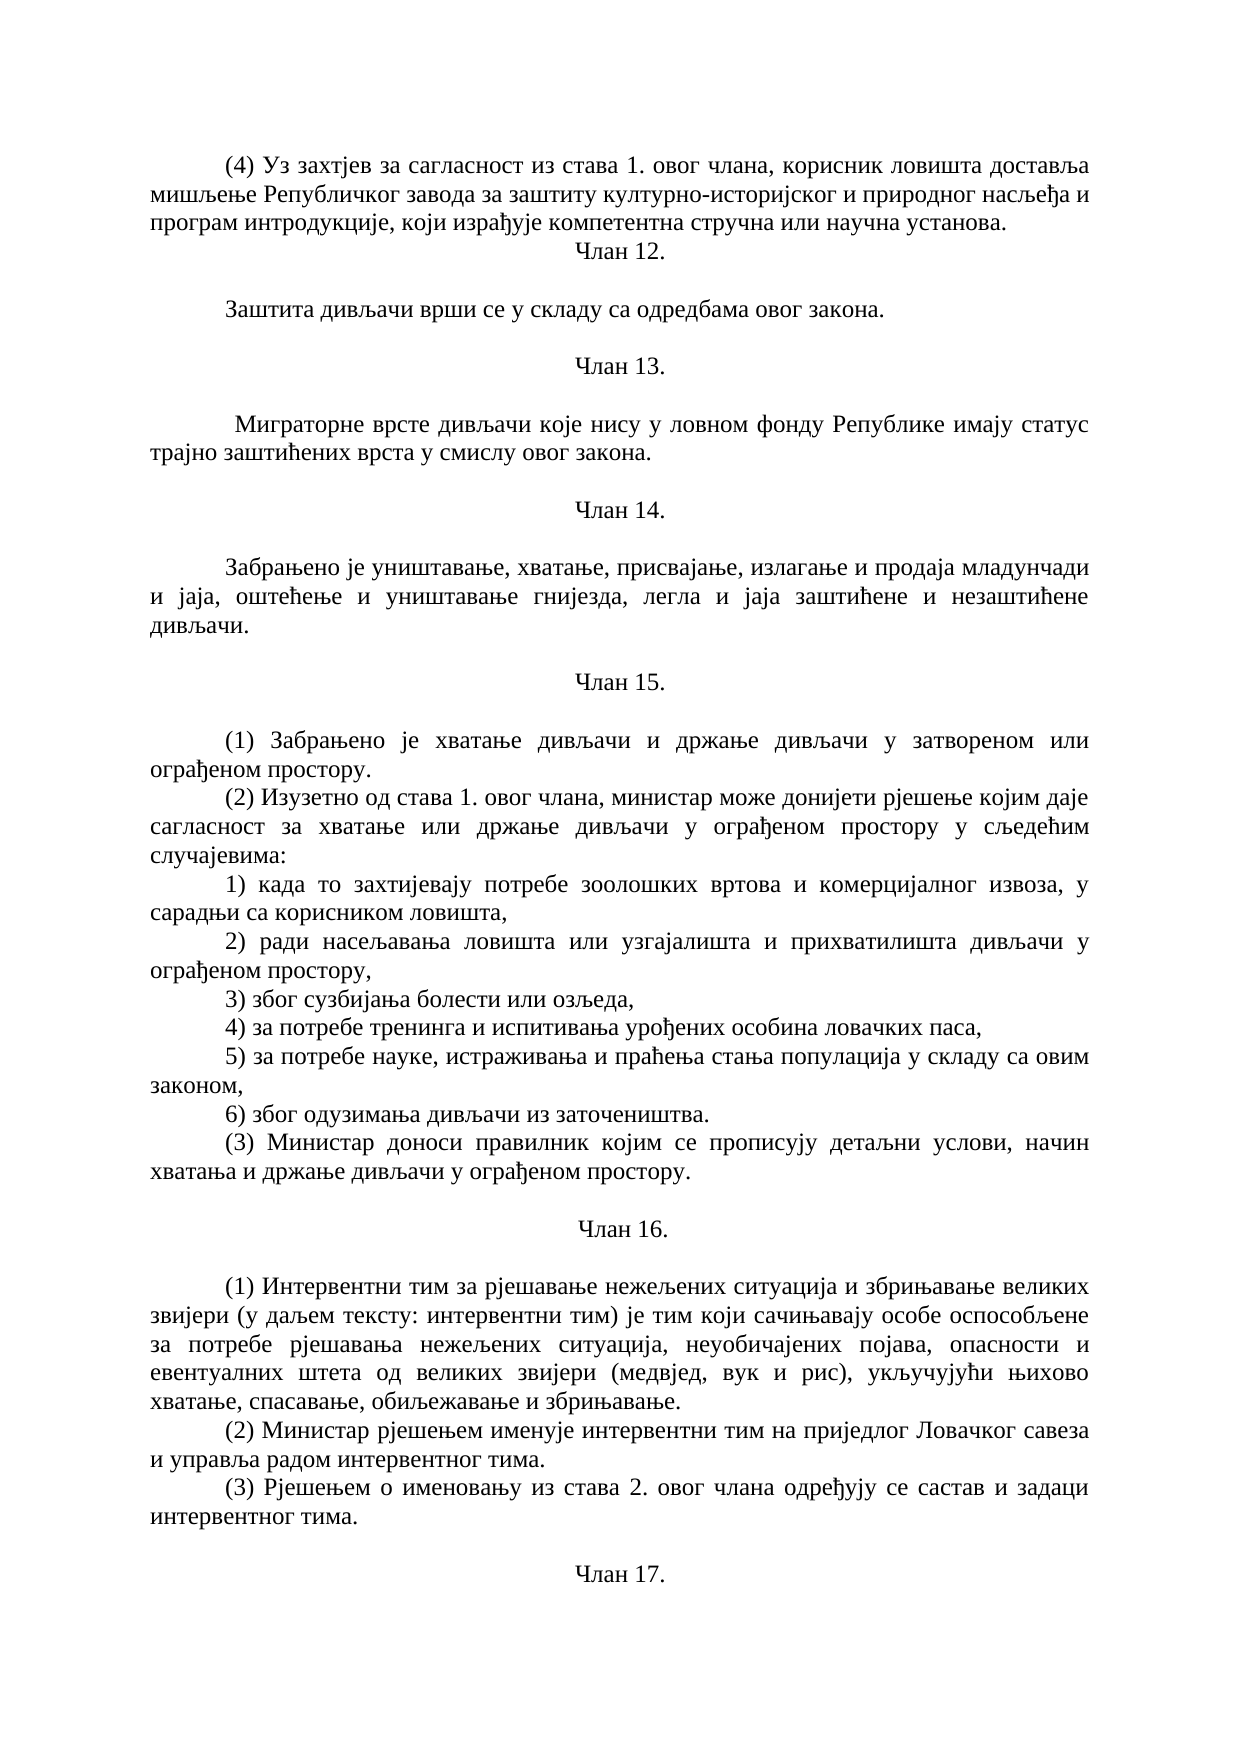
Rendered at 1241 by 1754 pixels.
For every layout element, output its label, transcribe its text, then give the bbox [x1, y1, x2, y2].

text Миграторне врсте дивљачи које нису у ловном фонду Републике имају статус трајно заштићених врста у смислу овог закона. [150, 409, 1090, 466]
text Члан 14. [150, 495, 1090, 524]
text Члан 17. [150, 1559, 1090, 1587]
text (1) Интервентни тим за рјешавање нежељених ситуација и збрињавање великих звијери (у даљем тексту: интервентни тим) је тим који сачињавају особе оспособљене за потребе рјешавања нежељених ситуација, неуобичајених појава, опасности и евентуалних штета од великих звијери (медвјед, вук и рис), укључујући њихово хватање, спасавање, обиљежавање и збрињавање. [150, 1271, 1090, 1415]
text (2) Изузетно од става 1. овог члана, министар може донијети рјешење којим даје сагласност за хватање или држање дивљачи у ограђеном простору у сљедећим случајевима: [150, 782, 1090, 869]
text 2) ради насељавања ловишта или узгајалишта и прихватилишта дивљачи у ограђеном простору, [150, 926, 1090, 984]
text 6) због одузимања дивљачи из заточеништва. [150, 1099, 1090, 1127]
text (2) Министар рјешењем именује интервентни тим на приједлог Ловачког савеза и управља радом интервентног тима. [150, 1415, 1090, 1472]
text Члан 16. [150, 1214, 1090, 1242]
text Забрањено је уништавање, хватање, присвајање, излагање и продаја младунчади и јаја, оштећење и уништавање гнијезда, легла и јаја заштићене и незаштићене дивљачи. [150, 552, 1090, 639]
text 1) када то захтијевају потребе зоолошких вртова и комерцијалног извоза, у сарадњи са корисником ловишта, [150, 869, 1090, 926]
text Члан 13. [150, 351, 1090, 380]
text 4) за потребе тренинга и испитивања урођених особина ловачких паса, [150, 1012, 1090, 1041]
text (4) Уз захтјев за сагласност из става 1. овог члана, корисник ловишта доставља мишљење Републичког завода за заштиту културно-историјског и природног насљеђа и програм интродукције, који израђује компетентна стручна или научна установа. [150, 150, 1090, 236]
text Заштита дивљачи врши се у складу са одредбама овог закона. [150, 294, 1090, 322]
text Члан 12. [150, 236, 1090, 265]
text (1) Забрањено је хватање дивљачи и држање дивљачи у затвореном или ограђеном простору. [150, 725, 1090, 782]
text Члан 15. [150, 667, 1090, 696]
text (3) Министар доноси правилник којим се прописују детаљни услови, начин хватања и држање дивљачи у ограђеном простору. [150, 1127, 1090, 1185]
text (3) Рјешењем о именовању из става 2. овог члана одређују се састав и задаци интервентног тима. [150, 1472, 1090, 1530]
text 5) за потребе науке, истраживања и праћења стања популација у складу са овим законом, [150, 1041, 1090, 1099]
text 3) због сузбијања болести или озљеда, [150, 984, 1090, 1012]
